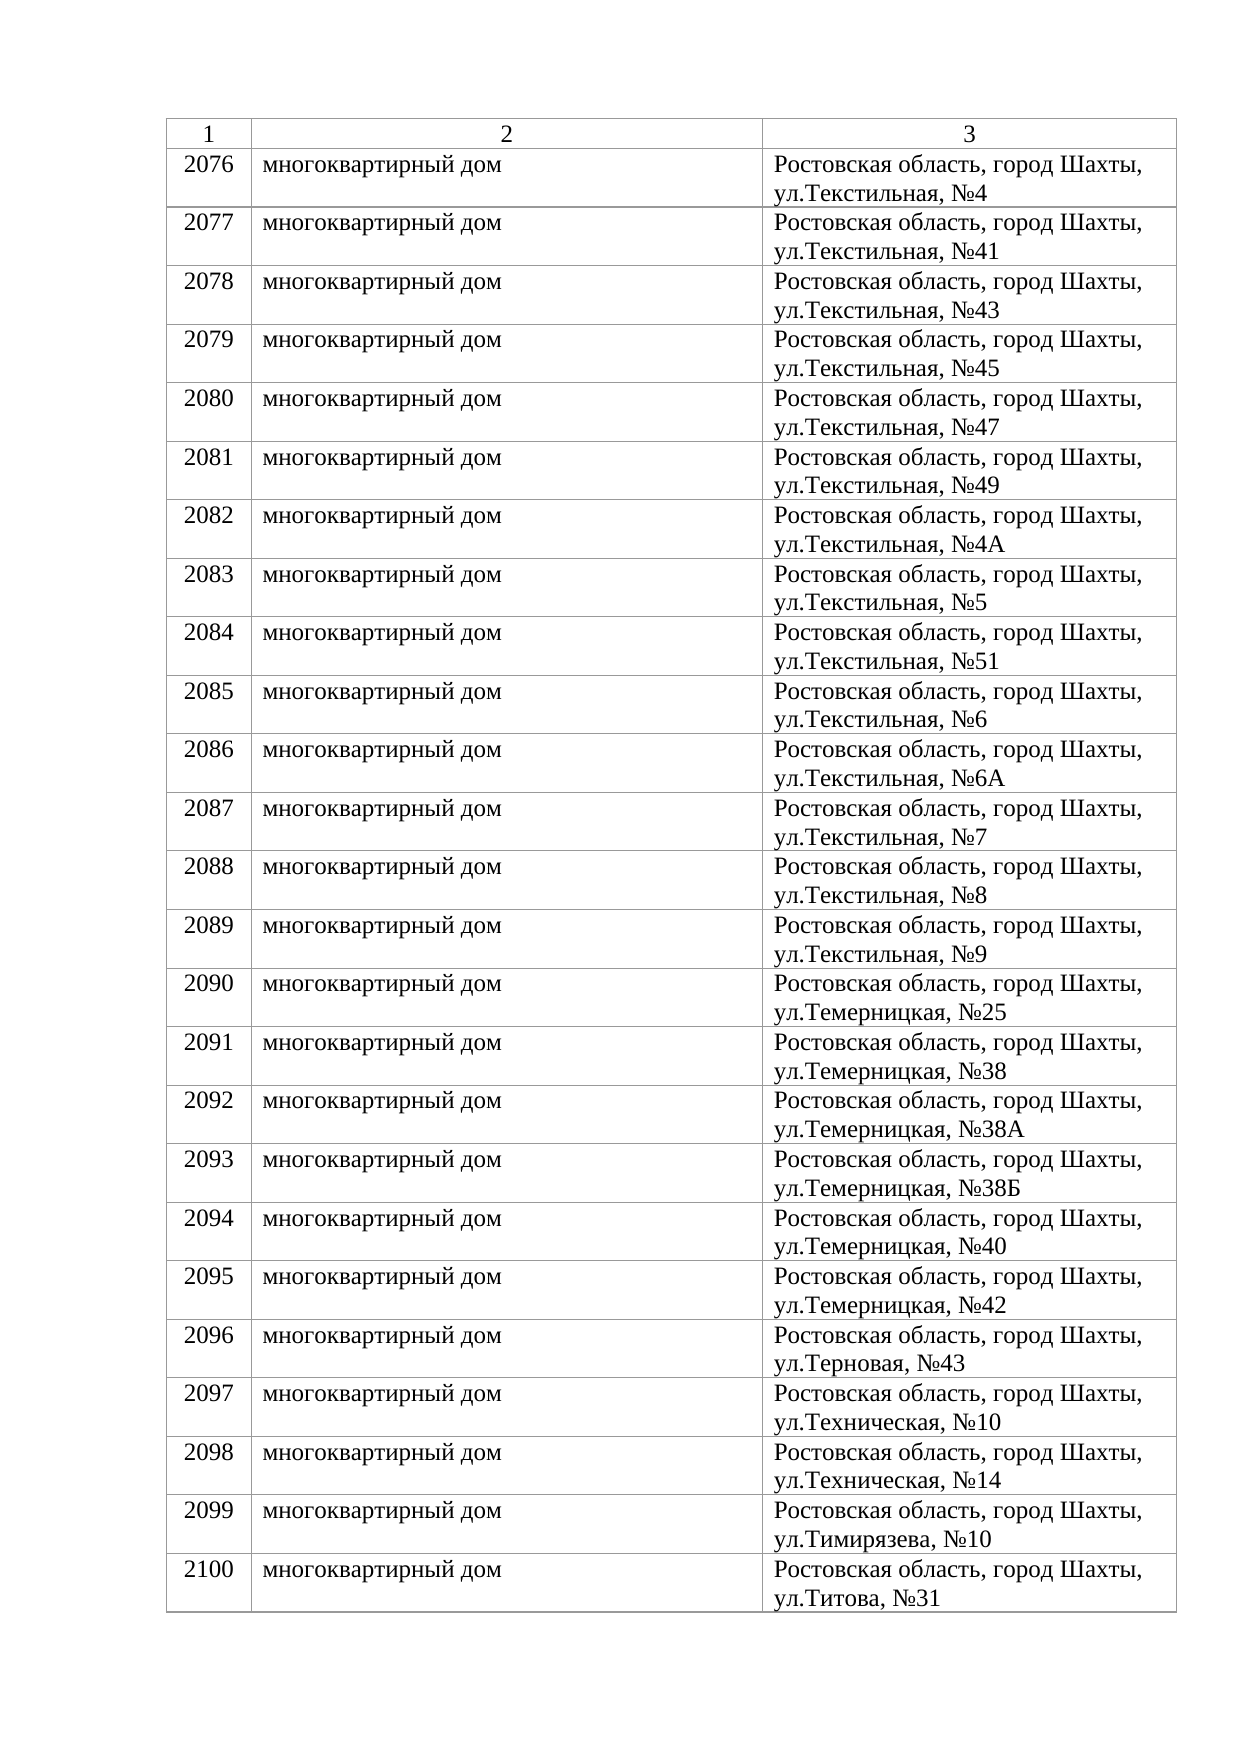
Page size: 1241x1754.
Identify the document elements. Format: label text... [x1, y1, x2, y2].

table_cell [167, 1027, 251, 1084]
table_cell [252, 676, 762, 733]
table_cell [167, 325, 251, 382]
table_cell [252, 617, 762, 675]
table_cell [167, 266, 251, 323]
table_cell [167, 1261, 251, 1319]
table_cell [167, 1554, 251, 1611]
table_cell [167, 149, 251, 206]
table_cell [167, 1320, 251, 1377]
table_header 1 [167, 119, 251, 148]
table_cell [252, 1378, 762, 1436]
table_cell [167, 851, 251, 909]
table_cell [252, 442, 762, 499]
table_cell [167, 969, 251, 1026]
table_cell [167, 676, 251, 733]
table_header 3 [763, 119, 1176, 148]
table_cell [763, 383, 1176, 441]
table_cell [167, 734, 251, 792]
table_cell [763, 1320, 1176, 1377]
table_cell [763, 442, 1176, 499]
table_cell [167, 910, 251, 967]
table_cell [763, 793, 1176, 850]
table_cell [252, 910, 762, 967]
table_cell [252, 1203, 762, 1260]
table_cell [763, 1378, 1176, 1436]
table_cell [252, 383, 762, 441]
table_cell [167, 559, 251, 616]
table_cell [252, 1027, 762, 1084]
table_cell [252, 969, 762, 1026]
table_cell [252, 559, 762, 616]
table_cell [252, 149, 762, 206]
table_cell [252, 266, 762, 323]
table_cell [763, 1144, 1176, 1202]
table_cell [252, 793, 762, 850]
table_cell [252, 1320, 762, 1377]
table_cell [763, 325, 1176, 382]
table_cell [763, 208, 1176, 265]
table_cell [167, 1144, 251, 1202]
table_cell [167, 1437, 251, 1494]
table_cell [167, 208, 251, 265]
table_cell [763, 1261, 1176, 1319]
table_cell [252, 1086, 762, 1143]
table_header 2 [252, 119, 762, 148]
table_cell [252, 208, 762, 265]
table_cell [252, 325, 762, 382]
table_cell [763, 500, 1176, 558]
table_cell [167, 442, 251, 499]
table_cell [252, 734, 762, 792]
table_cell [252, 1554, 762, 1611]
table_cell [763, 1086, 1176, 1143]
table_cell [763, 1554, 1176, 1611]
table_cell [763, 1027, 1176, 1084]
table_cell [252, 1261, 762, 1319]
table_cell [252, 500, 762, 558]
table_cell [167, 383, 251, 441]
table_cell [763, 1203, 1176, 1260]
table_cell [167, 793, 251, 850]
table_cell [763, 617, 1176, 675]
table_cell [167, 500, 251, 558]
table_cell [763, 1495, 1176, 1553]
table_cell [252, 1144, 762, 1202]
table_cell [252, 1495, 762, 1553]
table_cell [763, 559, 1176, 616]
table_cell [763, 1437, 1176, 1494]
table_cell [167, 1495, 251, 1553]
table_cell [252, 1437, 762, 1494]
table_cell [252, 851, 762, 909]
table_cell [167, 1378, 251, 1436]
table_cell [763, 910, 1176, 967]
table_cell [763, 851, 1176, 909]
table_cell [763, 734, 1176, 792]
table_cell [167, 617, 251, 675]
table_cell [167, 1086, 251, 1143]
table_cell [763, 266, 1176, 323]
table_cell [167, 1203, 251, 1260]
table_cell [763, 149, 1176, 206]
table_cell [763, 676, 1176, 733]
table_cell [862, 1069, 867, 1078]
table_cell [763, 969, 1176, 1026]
